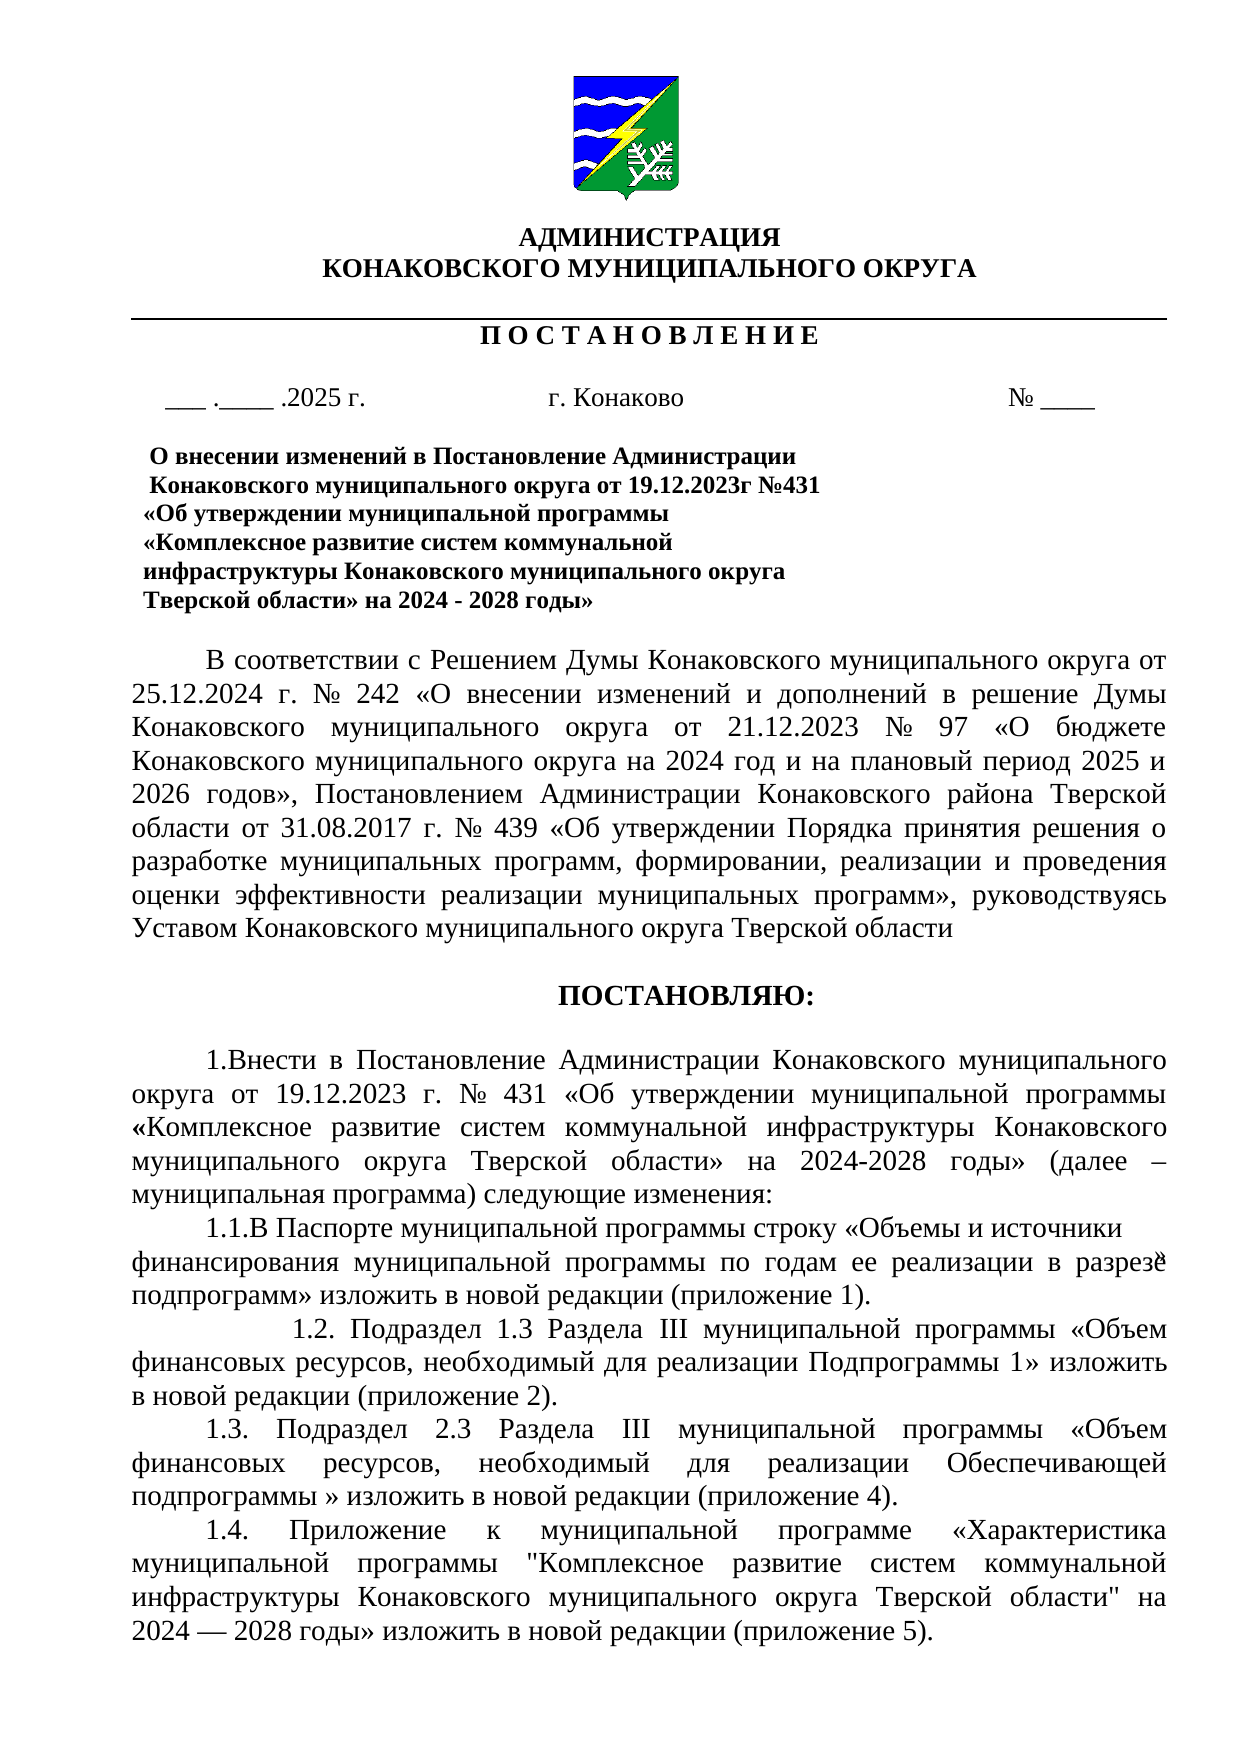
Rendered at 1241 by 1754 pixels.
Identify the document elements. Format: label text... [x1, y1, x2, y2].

text ПОСТАНОВЛЯЮ: [131, 978, 1167, 1011]
text финансирования муниципальной программы по годам ее реализации в разрезе подпрограмм» изложить в новой редакции (приложение 1). [131, 1244, 1167, 1311]
text 1.Внести в Постановление Администрации Конаковского муниципального округа от 19.12.2023 г. № 431 «Об утверждении муниципальной программы «Комплексное развитие систем коммунальной инфраструктуры Конаковского муниципального округа Тверской области» на 2024-2028 годы» (далее – муниципальная программа) следующие изменения: [131, 1042, 1167, 1210]
text КОНАКОВСКОГО МУНИЦИПАЛЬНОГО ОКРУГА [131, 252, 1167, 283]
text П О С Т А Н О В Л Е Н И Е [131, 320, 1167, 350]
text 1.2. Подраздел 1.3 Раздела III муниципальной программы «Объем финансовых ресурсов, необходимый для реализации Подпрограммы 1» изложить в новой редакции (приложение 2). [131, 1311, 1167, 1411]
picture [573, 76, 679, 201]
text 1.4. Приложение к муниципальной программе «Характеристика муниципальной программы "Комплексное развитие систем коммунальной инфраструктуры Конаковского муниципального округа Тверской области" на 2024 — 2028 годы» изложить в новой редакции (приложение 5). [131, 1512, 1167, 1646]
text АДМИНИСТРАЦИЯ [131, 221, 1167, 252]
text 1.1.В Паспорте муниципальной программы строку «Объемы и источники [131, 1210, 1167, 1244]
table_header О внесении изменений в Постановление Администрации Конаковского муниципального округа от 19.12.2023г №431 «Об утверждении муниципальной программы «Комплексное развитие систем коммунальной инфраструктуры Конаковского муниципального округа Тверской области» на 2024 - 2028 годы» [132, 441, 849, 642]
text В соответствии с Решением Думы Конаковского муниципального округа от 25.12.2024 г. № 242 «О внесении изменений и дополнений в решение Думы Конаковского муниципального округа от 21.12.2023 № 97 «О бюджете Конаковского муниципального округа на 2024 год и на плановый период 2025 и 2026 годов», Постановлением Администрации Конаковского района Тверской области от 31.08.2017 г. № 439 «Об утверждении Порядка принятия решения о разработке муниципальных программ, формировании, реализации и проведения оценки эффективности реализации муниципальных программ», руководствуясь Уставом Конаковского муниципального округа Тверской области [131, 642, 1167, 944]
text ___ .____ .2025 г. г. Конаково № ____ [131, 381, 1163, 412]
text 1.3. Подраздел 2.3 Раздела III муниципальной программы «Объем финансовых ресурсов, необходимый для реализации Обеспечивающей подпрограммы » изложить в новой редакции (приложение 4). [131, 1411, 1167, 1512]
